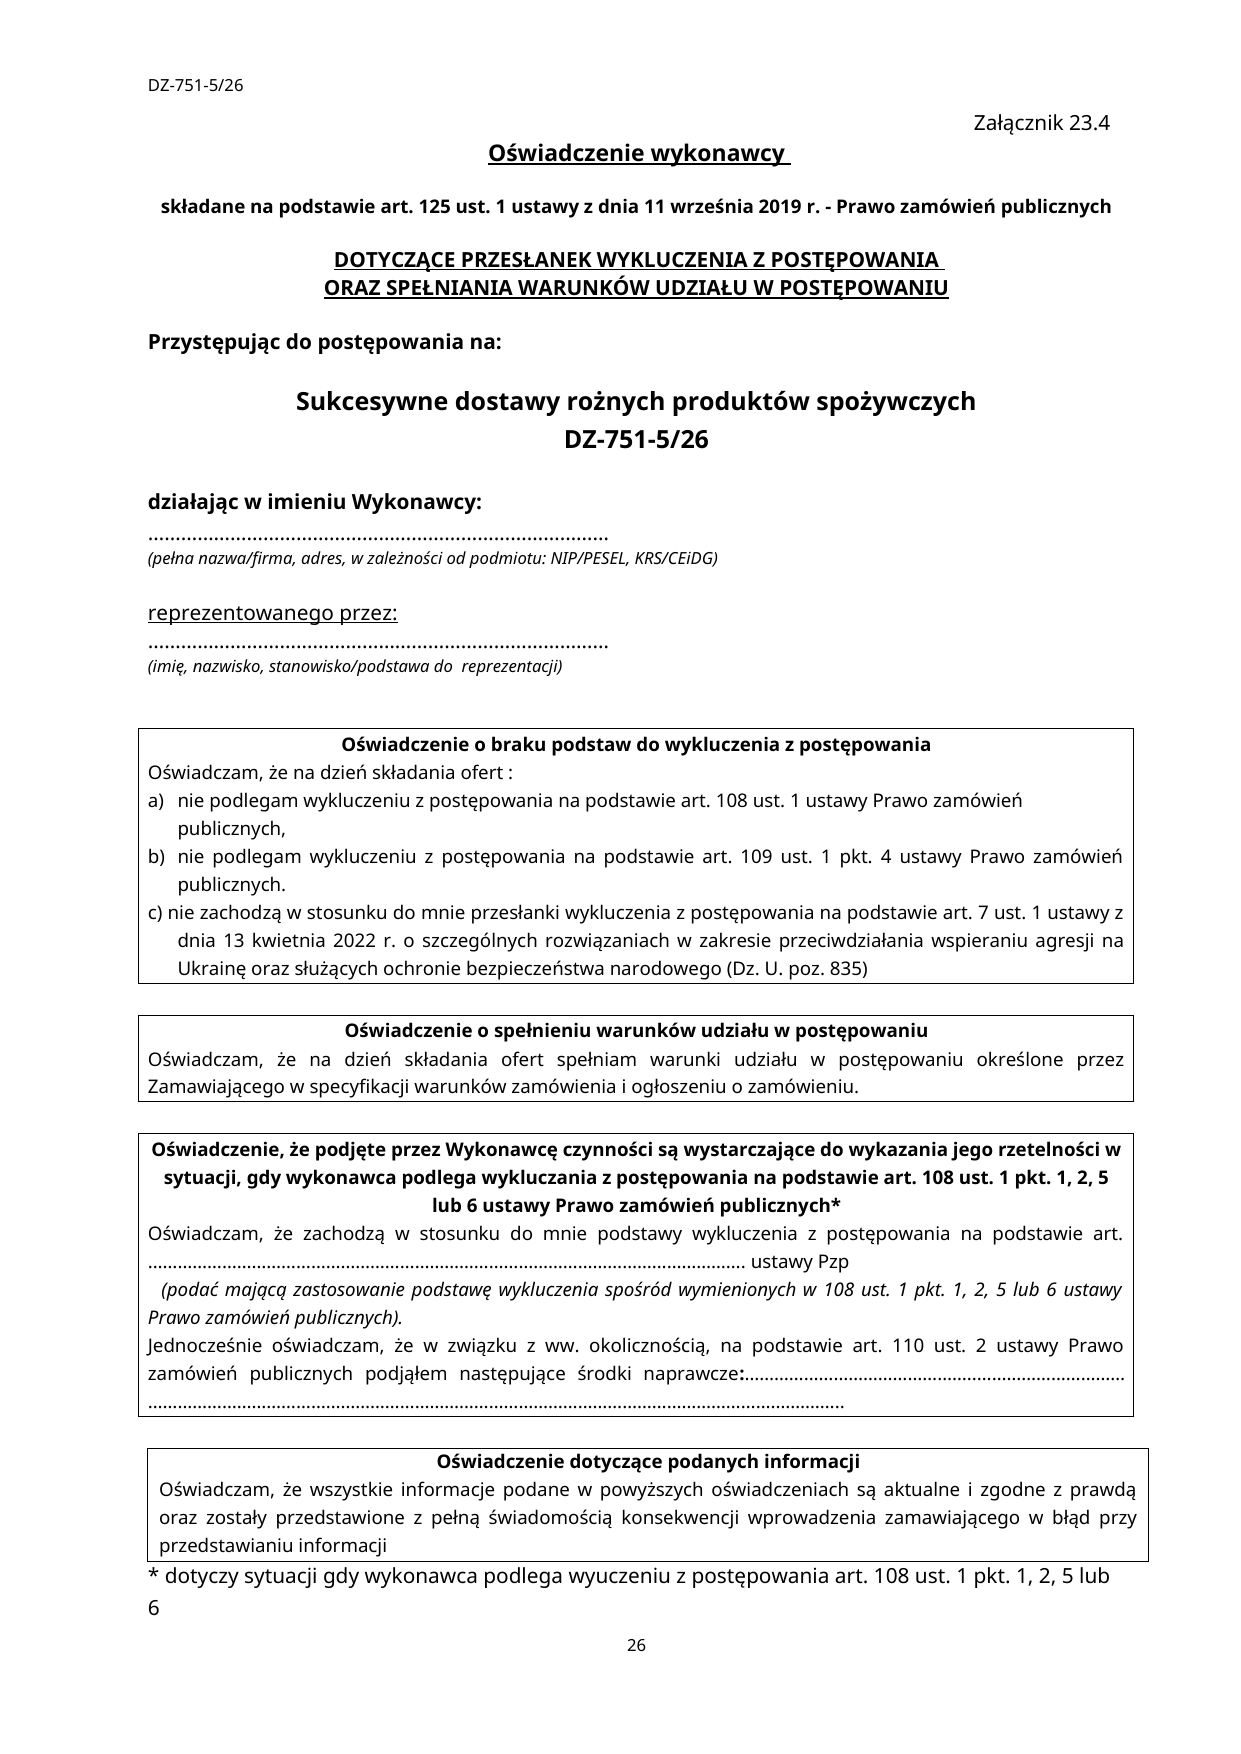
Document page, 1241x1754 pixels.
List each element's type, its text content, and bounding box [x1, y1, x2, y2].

text ………………………………………………………………………… [148, 518, 1123, 546]
text Oświadczenie o spełnieniu warunków udziału w postępowaniu [139, 1016, 1133, 1043]
text Oświadczam, że na dzień składania ofert : [139, 756, 1133, 784]
table_header Oświadczenie dotyczące podanych informacji Oświadczam, że wszystkie informacje podane w powyższych oświadczeniach są aktualne i zgodne z prawdą oraz zostały przedstawione z pełną świadomością konsekwencji wprowadzenia zamawiającego w błąd przy przedstawianiu informacji [148, 1449, 1148, 1561]
text * dotyczy sytuacji gdy wykonawca podlega wyuczeniu z postępowania art. 108 ust. 1 pkt. 1, 2, 5 lub 6 [148, 1562, 1125, 1621]
text (imię, nazwisko, stanowisko/podstawa do reprezentacji) [148, 654, 1123, 677]
text Oświadczenie, że podjęte przez Wykonawcę czynności są wystarczające do wykazania jego rzetelności w sytuacji, gdy wykonawca podlega wykluczania z postępowania na podstawie art. 108 ust. 1 pkt. 1, 2, 5 lub 6 ustawy Prawo zamówień publicznych* [139, 1134, 1133, 1217]
text reprezentowanego przez: [148, 598, 1125, 626]
text Oświadczam, że na dzień składania ofert spełniam warunki udziału w postępowaniu określone przez Zamawiającego w specyfikacji warunków zamówienia i ogłoszeniu o zamówieniu. [139, 1043, 1133, 1101]
text c) nie zachodzą w stosunku do mnie przesłanki wykluczenia z postępowania na podstawie art. 7 ust. 1 ustawy z dnia 13 kwietnia 2022 r. o szczególnych rozwiązaniach w zakresie przeciwdziałania wspieraniu agresji na Ukrainę oraz służących ochronie bezpieczeństwa narodowego (Dz. U. poz. 835) [139, 896, 1133, 983]
text Oświadczam, że zachodzą w stosunku do mnie podstawy wykluczenia z postępowania na podstawie art. …………………………………………………………………………………………………………. ustawy Pzp [139, 1217, 1133, 1273]
text b) nie podlegam wykluczeniu z postępowania na podstawie art. 109 ust. 1 pkt. 4 ustawy Prawo zamówień publicznych. [139, 840, 1133, 896]
text (pełna nazwa/firma, adres, w zależności od podmiotu: NIP/PESEL, KRS/CEiDG) [148, 546, 1123, 569]
text ORAZ SPEŁNIANIA WARUNKÓW UDZIAŁU W POSTĘPOWANIU [148, 273, 1125, 302]
text (podać mającą zastosowanie podstawę wykluczenia spośród wymienionych w 108 ust. 1 pkt. 1, 2, 5 lub 6 ustawy Prawo zamówień publicznych). [139, 1273, 1133, 1329]
text Sukcesywne dostawy rożnych produktów spożywczych [148, 384, 1125, 418]
text Jednocześnie oświadczam, że w związku z ww. okolicznością, na podstawie art. 110 ust. 2 ustawy Prawo zamówień publicznych podjąłem następujące środki naprawcze:………………………………………..………………………… ……………………………………………………………………………………………………………….………….. [139, 1329, 1133, 1416]
text DZ-751-5/26 [148, 421, 1125, 456]
text Oświadczenie wykonawcy [148, 137, 1125, 168]
text składane na podstawie art. 125 ust. 1 ustawy z dnia 11 września 2019 r. - Prawo zamówień publicznych [148, 194, 1125, 219]
text Oświadczenie o braku podstaw do wykluczenia z postępowania [139, 729, 1133, 756]
text DOTYCZĄCE PRZESŁANEK WYKLUCZENIA Z POSTĘPOWANIA [148, 245, 1125, 273]
text działając w imieniu Wykonawcy: [148, 487, 1125, 515]
text Załącznik 23.4 [148, 108, 1110, 137]
text a) nie podlegam wykluczeniu z postępowania na podstawie art. 108 ust. 1 ustawy Prawo zamówień publicznych, [139, 784, 1133, 840]
text ………………………………………………………………………… [148, 626, 1123, 654]
text Przystępując do postępowania na: [148, 327, 1125, 356]
